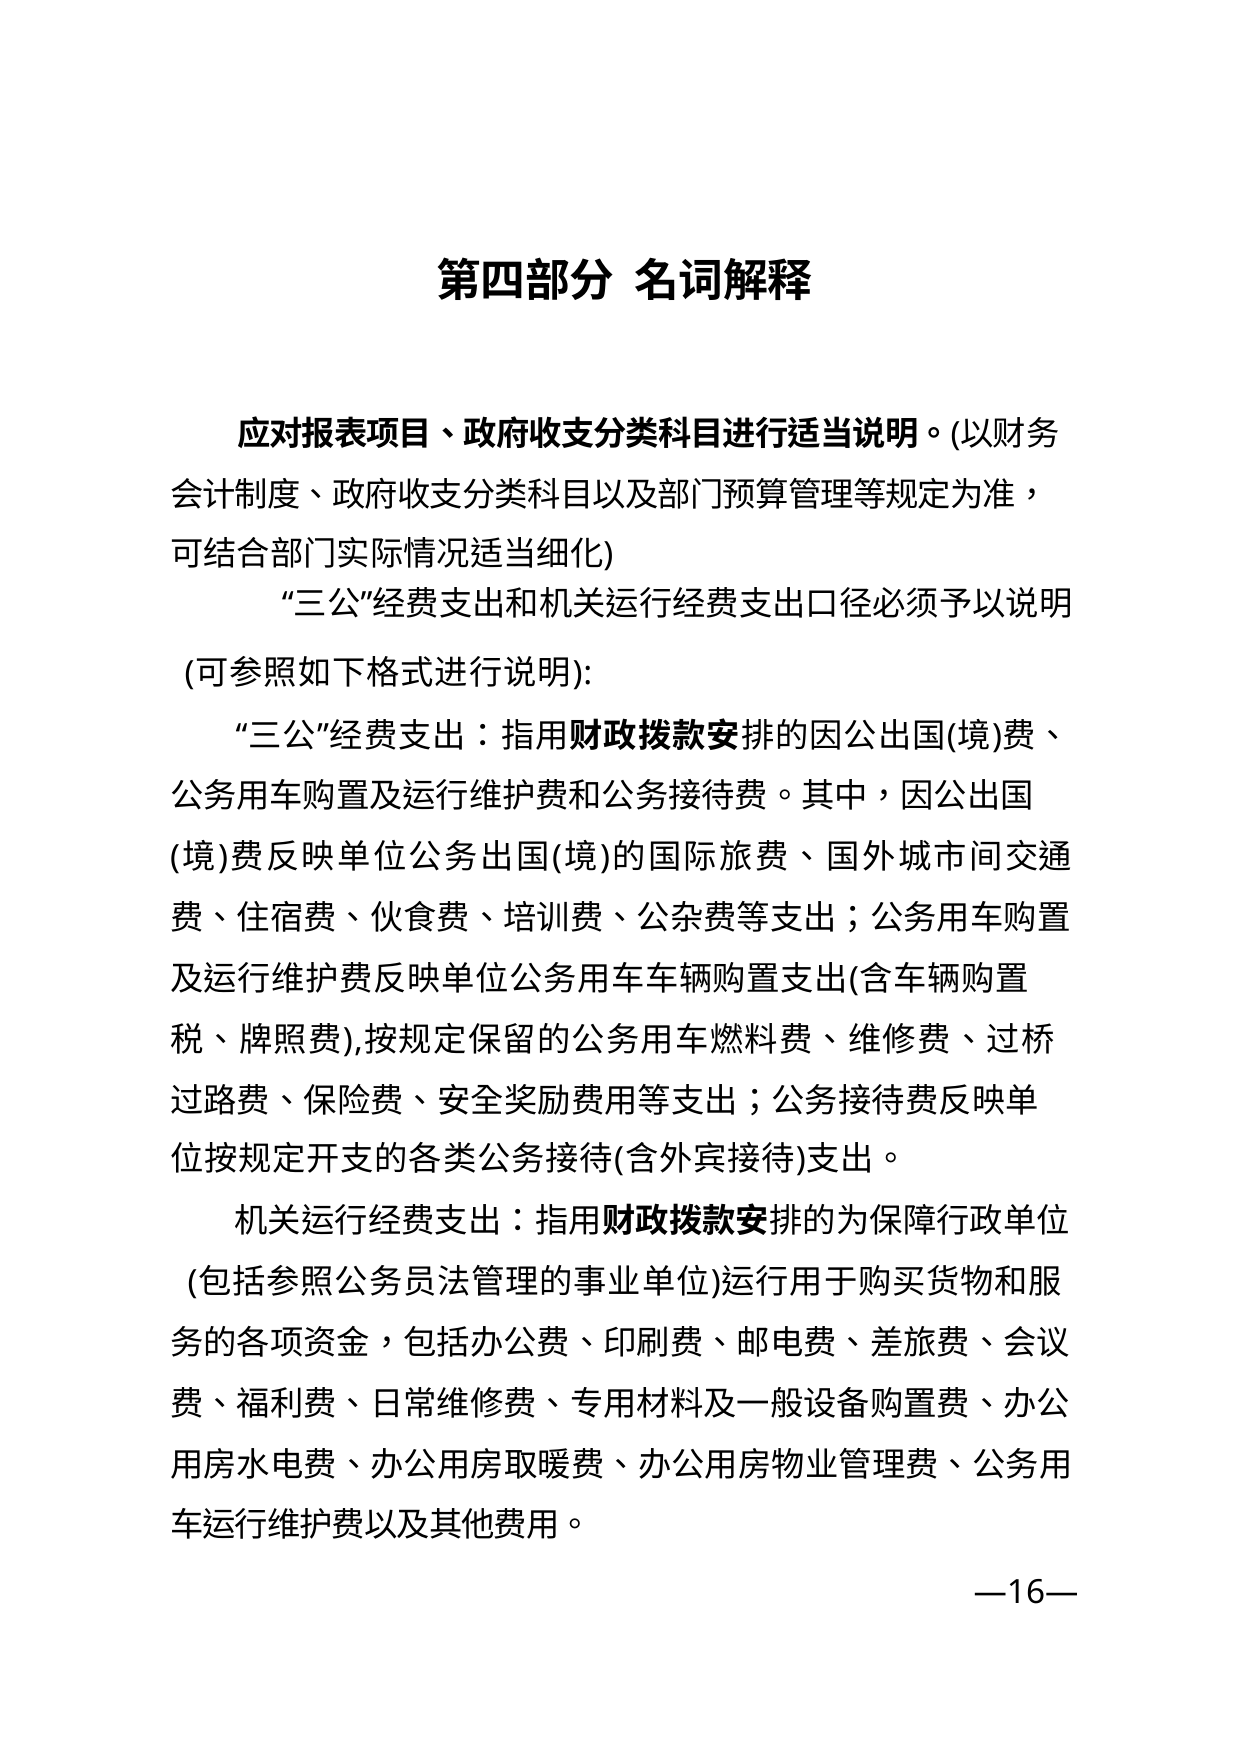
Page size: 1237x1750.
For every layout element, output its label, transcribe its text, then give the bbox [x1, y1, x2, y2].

text 第四部分 名词解释 [170, 252, 1079, 307]
text 可结合部门实际情况适当细化) [170, 532, 1079, 574]
text “三公”经费支出和机关运行经费支出口径必须予以说明 [170, 593, 1072, 651]
text 机关运行经费支出：指用财政拨款安排的为保障行政单位 (包括参照公务员法管理的事业单位)运行用于购买货物和服务的各项资金，包括办公费、印刷费、邮电费、差旅费、会议费、福利费、日常维修费、专用材料及一般设备购置费、办公用房水电费、办公用房取暖费、办公用房物业管理费、公务用车运行维护费以及其他费用。 [170, 1197, 1076, 1547]
text 位按规定开支的各类公务接待(含外宾接待)支出。 [170, 1137, 1079, 1179]
text “三公”经费支出：指用财政拨款安排的因公出国(境)费、公务用车购置及运行维护费和公务接待费。其中，因公出国(境)费反映单位公务出国(境)的国际旅费、国外城市间交通费、住宿费、伙食费、培训费、公杂费等支出；公务用车购置及运行维护费反映单位公务用车车辆购置支出(含车辆购置税、牌照费),按规定保留的公务用车燃料费、维修费、过桥过路费、保险费、安全奖励费用等支出；公务接待费反映单 [170, 711, 1073, 1122]
text (可参照如下格式进行说明): [184, 652, 1079, 693]
text 应对报表项目、政府收支分类科目进行适当说明。(以财务会计制度、政府收支分类科目以及部门预算管理等规定为准， [170, 409, 1079, 516]
